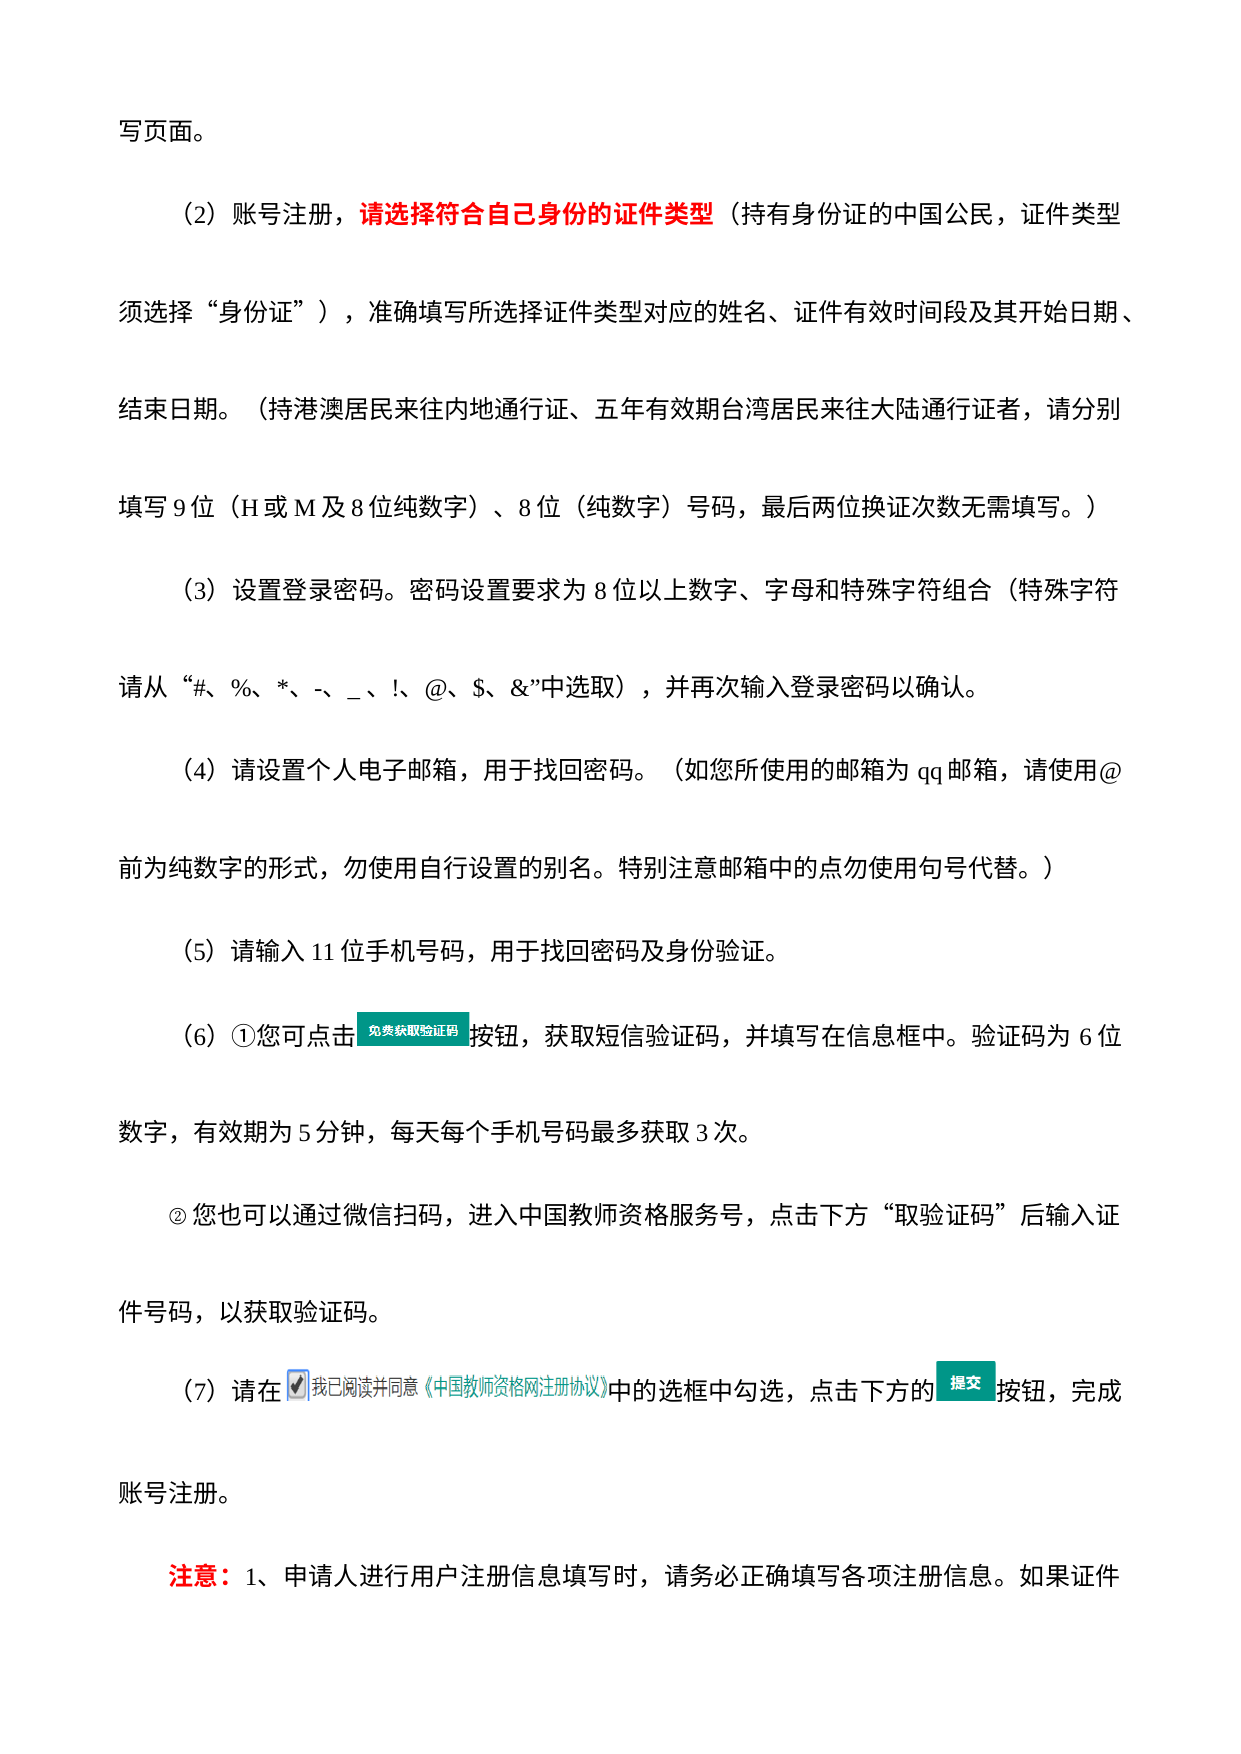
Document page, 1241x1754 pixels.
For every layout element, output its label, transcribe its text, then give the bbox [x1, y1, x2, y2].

text （7）请在中的选框中勾选，点击下方的按钮，完成账号注册。 [118, 1361, 1122, 1524]
text （2）账号注册，请选择符合自己身份的证件类型（持有身份证的中国公民，证件类型须选择“身份证”），准确填写所选择证件类型对应的姓名、证件有效时间段及其开始日期、结束日期。（持港澳居民来往内地通行证、五年有效期台湾居民来往大陆通行证者，请分别填写9位（H或M及8位纯数字）、8位（纯数字）号码，最后两位换证次数无需填写。） [118, 180, 1122, 538]
text （5）请输入11位手机号码，用于找回密码及身份验证。 [118, 917, 1122, 982]
picture [936, 1361, 996, 1401]
picture [282, 1364, 608, 1401]
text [118, 1542, 1122, 1607]
text （3）设置登录密码。密码设置要求为8位以上数字、字母和特殊字符组合（特殊字符请从“#、%、*、-、_ 、!、@、$、&”中选取），并再次输入登录密码以确认。 [118, 556, 1122, 718]
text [118, 97, 1122, 162]
text ②您也可以通过微信扫码，进入中国教师资格服务号，点击下方“取验证码”后输入证件号码，以获取验证码。 [118, 1181, 1122, 1343]
text （4）请设置个人电子邮箱，用于找回密码。（如您所使用的邮箱为qq邮箱，请使用@前为纯数字的形式，勿使用自行设置的别名。特别注意邮箱中的点勿使用句号代替。） [118, 736, 1122, 899]
text （6）①您可点击按钮，获取短信验证码，并填写在信息框中。验证码为6位数字，有效期为5分钟，每天每个手机号码最多获取3次。 [118, 1000, 1122, 1163]
picture [357, 1012, 470, 1046]
